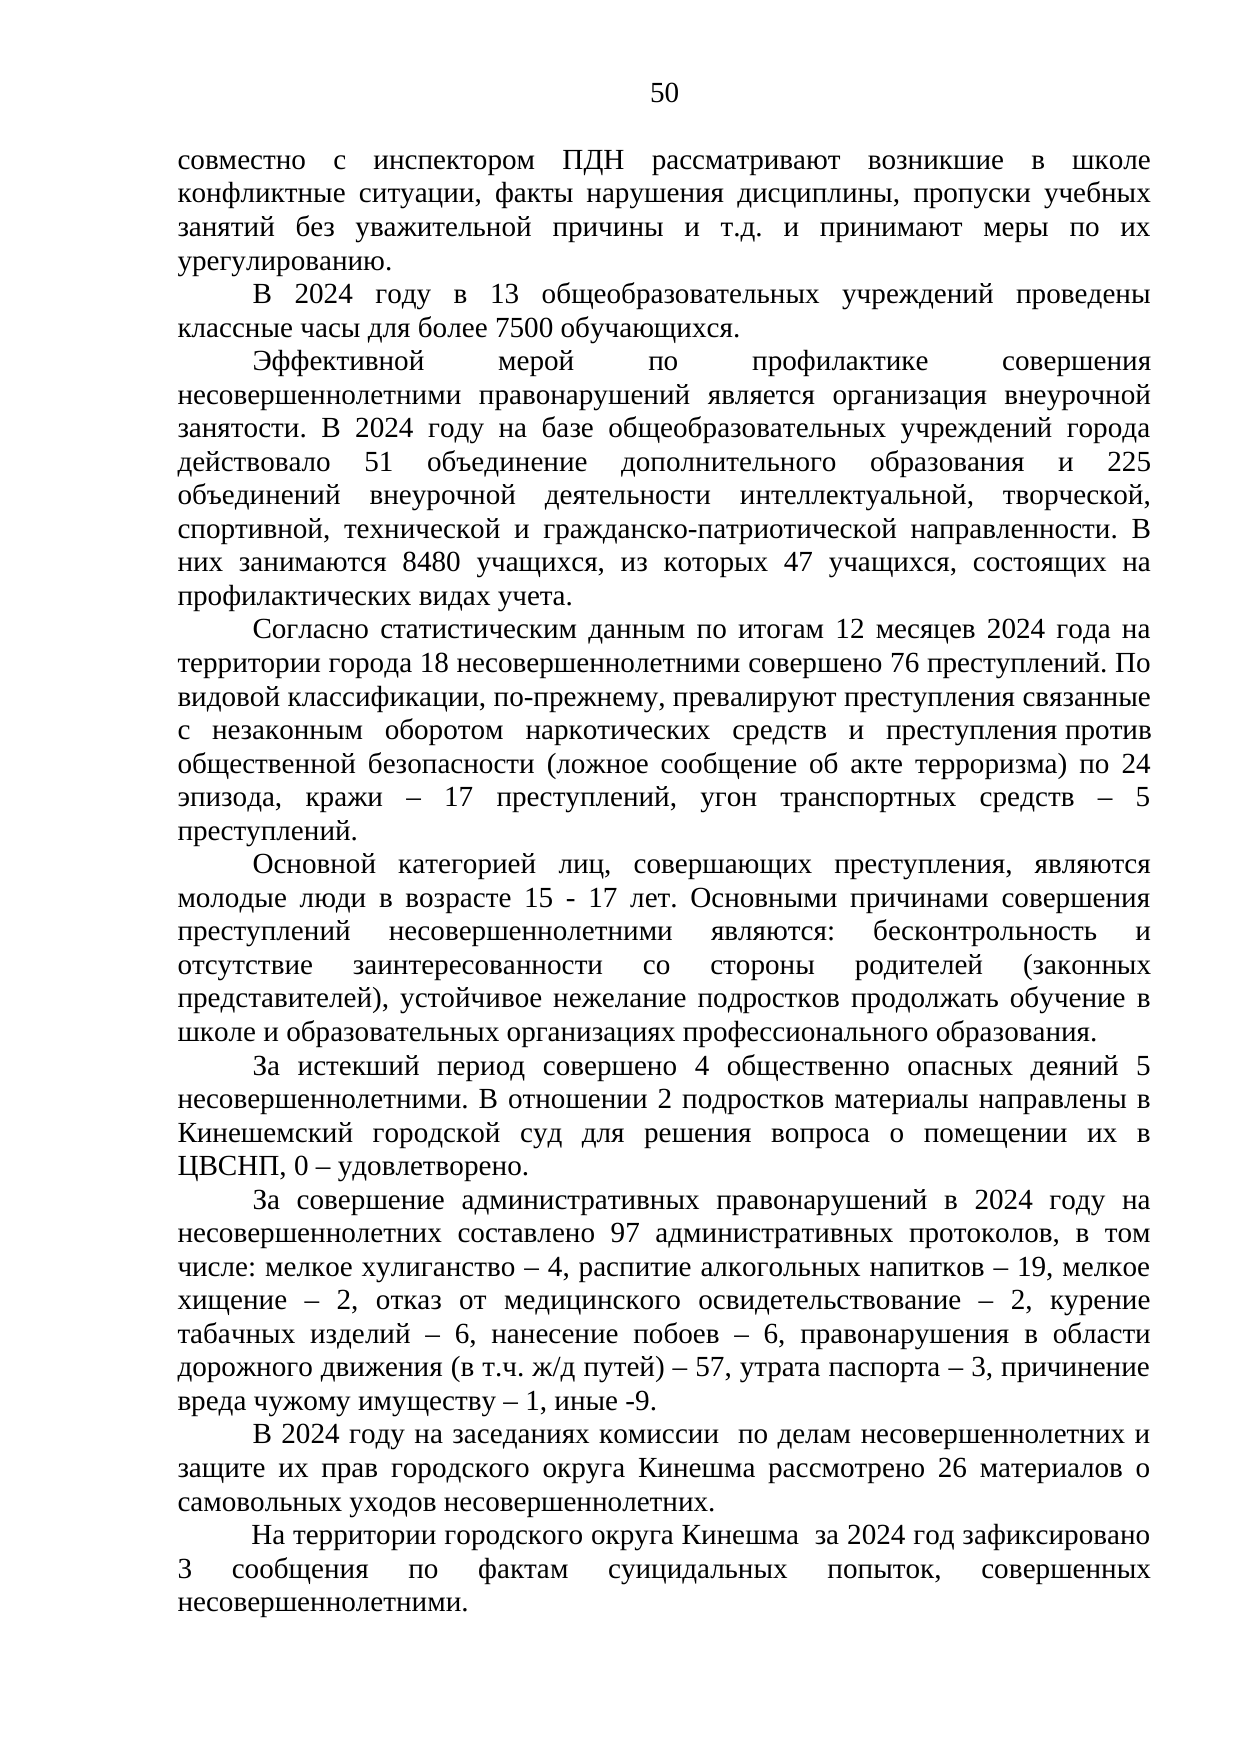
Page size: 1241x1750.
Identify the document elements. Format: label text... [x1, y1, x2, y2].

text На территории городского округа Кинешма за 2024 год зафиксировано 3 сообщения по фактам суицидальных попыток, совершенных несовершеннолетними. [177, 1517, 1152, 1618]
text В 2024 году на заседаниях комиссии по делам несовершеннолетних и защите их прав городского округа Кинешма рассмотрено 26 материалов о самовольных уходов несовершеннолетних. [177, 1417, 1152, 1517]
text Эффективной мерой по профилактике совершения несовершеннолетними правонарушений является организация внеурочной занятости. В 2024 году на базе общеобразовательных учреждений города действовало 51 объединение дополнительного образования и 225 объединений внеурочной деятельности интеллектуальной, творческой, спортивной, технической и гражданско-патриотической направленности. В них занимаются 8480 учащихся, из которых 47 учащихся, состоящих на профилактических видах учета. [177, 343, 1152, 612]
text Согласно статистическим данным по итогам 12 месяцев 2024 года на территории города 18 несовершеннолетними совершено 76 преступлений. По видовой классификации, по-прежнему, превалируют преступления связанные с незаконным оборотом наркотических средств и преступления против общественной безопасности (ложное сообщение об акте терроризма) по 24 эпизода, кражи – 17 преступлений, угон транспортных средств – 5 преступлений. [177, 612, 1152, 846]
text За истекший период совершено 4 общественно опасных деяний 5 несовершеннолетними. В отношении 2 подростков материалы направлены в Кинешемский городской суд для решения вопроса о помещении их в ЦВСНП, 0 – удовлетворено. [177, 1048, 1152, 1182]
text За совершение административных правонарушений в 2024 году на несовершеннолетних составлено 97 административных протоколов, в том числе: мелкое хулиганство – 4, распитие алкогольных напитков – 19, мелкое хищение – 2, отказ от медицинского освидетельствование – 2, курение табачных изделий – 6, нанесение побоев – 6, правонарушения в области дорожного движения (в т.ч. ж/д путей) – 57, утрата паспорта – 3, причинение вреда чужому имуществу – 1, иные -9. [177, 1182, 1152, 1417]
text В 2024 году в 13 общеобразовательных учреждений проведены классные часы для более 7500 обучающихся. [177, 276, 1152, 343]
text Основной категорией лиц, совершающих преступления, являются молодые люди в возрасте 15 - 17 лет. Основными причинами совершения преступлений несовершеннолетними являются: бесконтрольность и отсутствие заинтересованности со стороны родителей (законных представителей), устойчивое нежелание подростков продолжать обучение в школе и образовательных организациях профессионального образования. [177, 846, 1152, 1048]
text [177, 142, 1152, 276]
